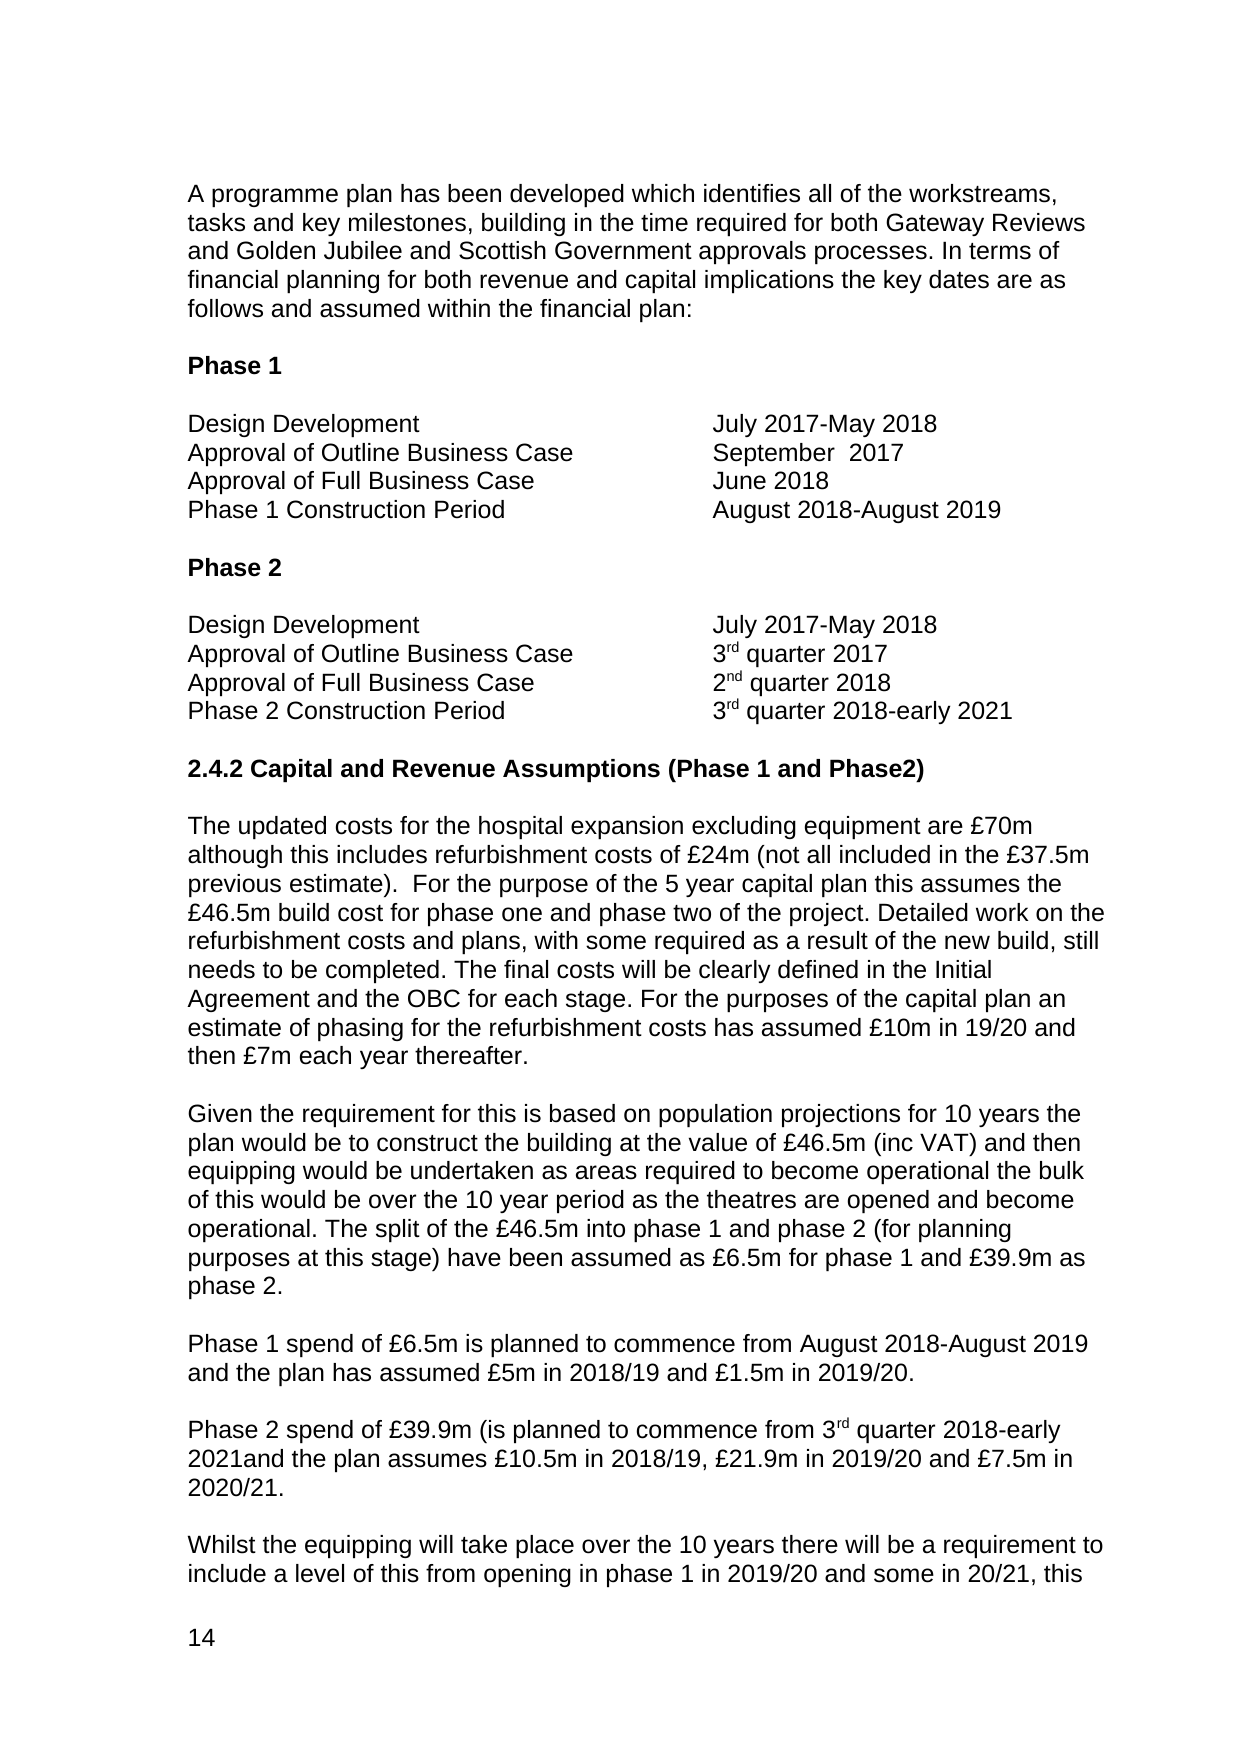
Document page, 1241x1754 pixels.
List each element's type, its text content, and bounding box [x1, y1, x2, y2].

text Phase 2 spend of £39.9m (is planned to commence from 3rd quarter 2018-early 2021and the plan assumes £10.5m in 2018/19, £21.9m in 2019/20 and £7.5m in 2020/21. [187, 1415, 1106, 1501]
text Approval of Outline Business Case September 2017 [187, 437, 1106, 466]
text A programme plan has been developed which identifies all of the workstreams, tasks and key milestones, building in the time required for both Gateway Reviews and Golden Jubilee and Scottish Government approvals processes. In terms of financial planning for both revenue and capital implications the key dates are as follows and assumed within the financial plan: [187, 179, 1106, 322]
text The updated costs for the hospital expansion excluding equipment are £70m although this includes refurbishment costs of £24m (not all included in the £37.5m previous estimate). For the purpose of the 5 year capital plan this assumes the £46.5m build cost for phase one and phase two of the project. Detailed work on the refurbishment costs and plans, with some required as a result of the new build, still needs to be completed. The final costs will be clearly defined in the Initial Agreement and the OBC for each stage. For the purposes of the capital plan an estimate of phasing for the refurbishment costs has assumed £10m in 19/20 and then £7m each year thereafter. [187, 811, 1106, 1070]
text Approval of Full Business Case 2nd quarter 2018 [187, 667, 1106, 696]
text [187, 1530, 1106, 1587]
text Phase 2 Construction Period 3rd quarter 2018-early 2021 [187, 696, 1106, 725]
text Phase 1 [187, 351, 1106, 380]
text Approval of Full Business Case June 2018 [187, 466, 1106, 495]
text 2.4.2 Capital and Revenue Assumptions (Phase 1 and Phase2) [187, 754, 1106, 782]
text Given the requirement for this is based on population projections for 10 years the plan would be to construct the building at the value of £46.5m (inc VAT) and then equipping would be undertaken as areas required to become operational the bulk of this would be over the 10 year period as the theatres are opened and become operational. The split of the £46.5m into phase 1 and phase 2 (for planning purposes at this stage) have been assumed as £6.5m for phase 1 and £39.9m as phase 2. [187, 1099, 1106, 1300]
text Design Development July 2017-May 2018 [187, 610, 1106, 639]
text Phase 2 [187, 552, 1106, 581]
text Approval of Outline Business Case 3rd quarter 2017 [187, 639, 1106, 667]
text Design Development July 2017-May 2018 [187, 409, 1106, 437]
text Phase 1 spend of £6.5m is planned to commence from August 2018-August 2019 and the plan has assumed £5m in 2018/19 and £1.5m in 2019/20. [187, 1329, 1106, 1386]
text Phase 1 Construction Period August 2018-August 2019 [187, 495, 1106, 524]
